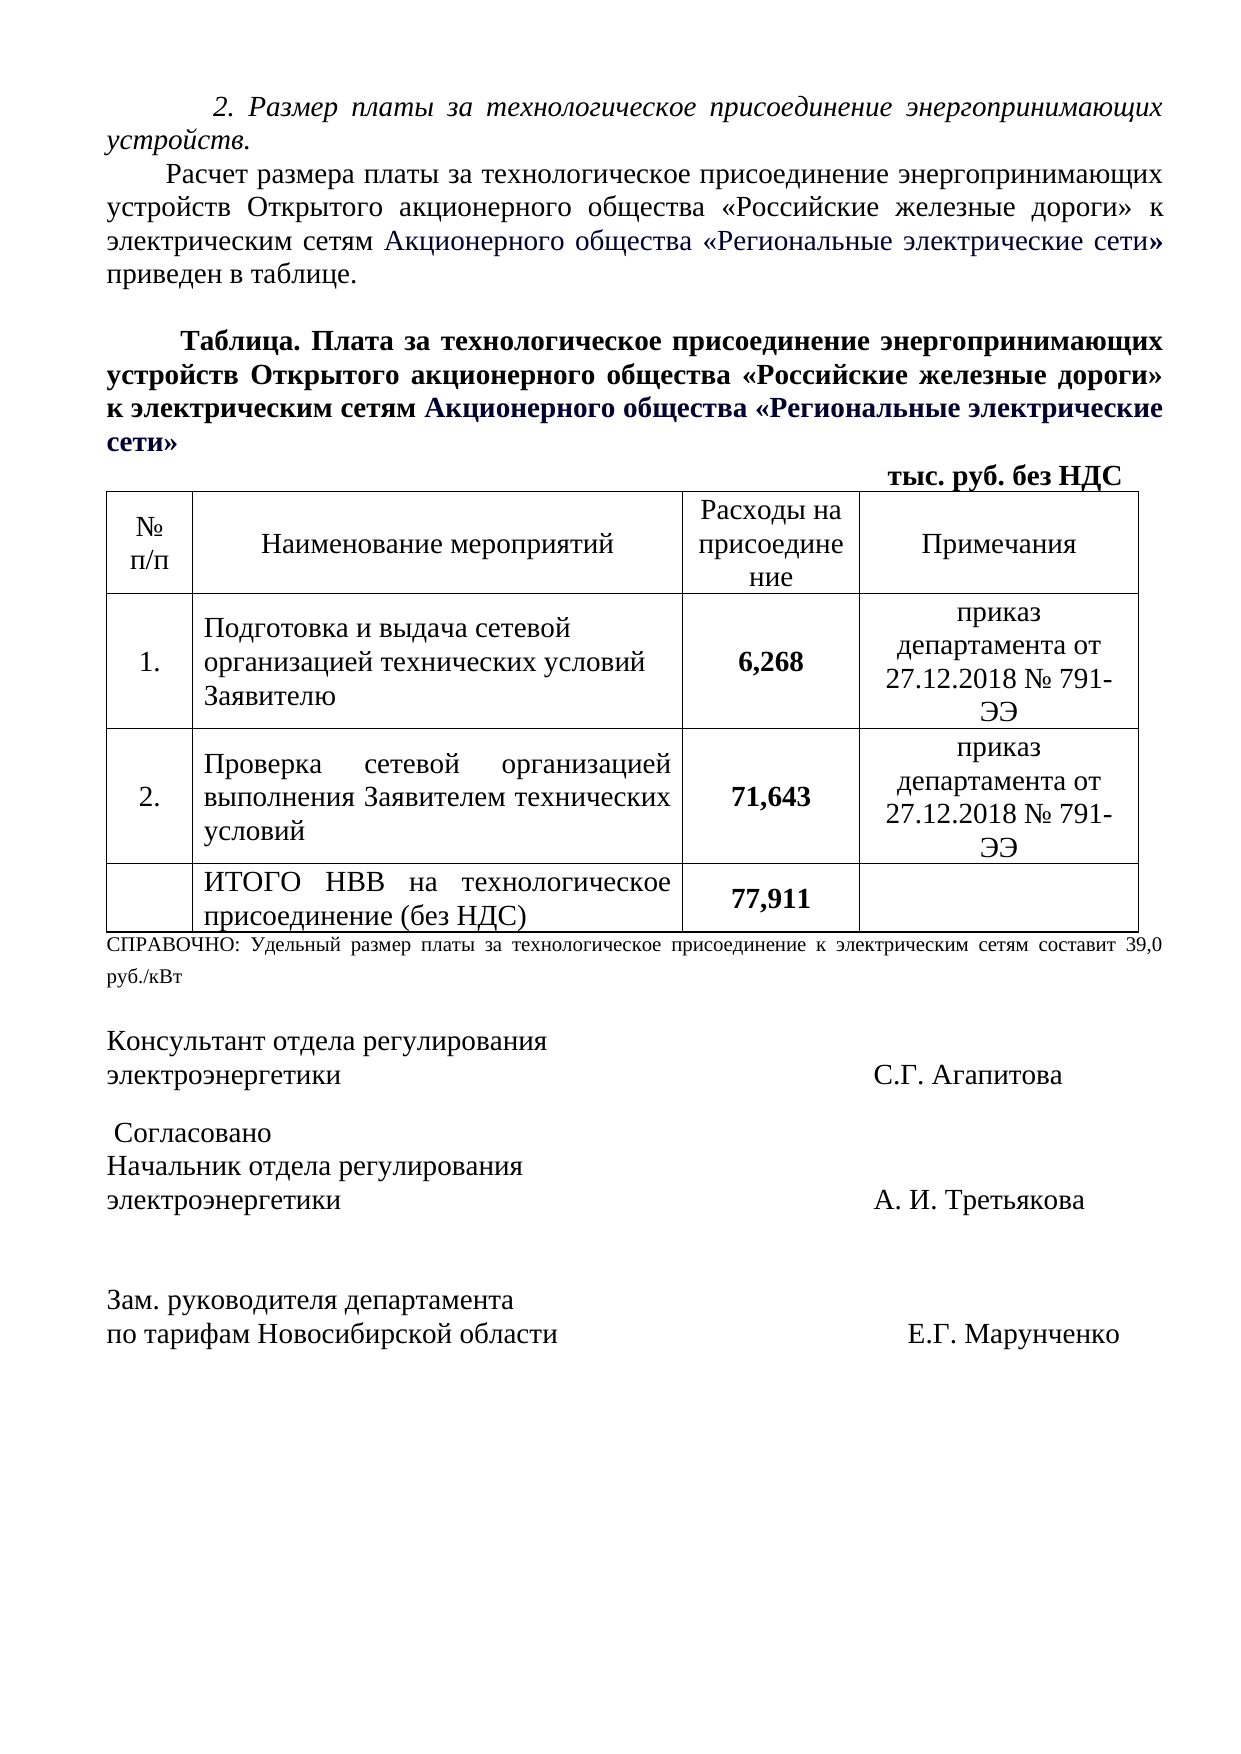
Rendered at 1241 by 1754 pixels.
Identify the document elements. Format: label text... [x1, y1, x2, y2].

table_cell [107, 864, 192, 931]
text электроэнергетики А. И. Третьякова [106, 1182, 1163, 1215]
table_header Наименование мероприятий [193, 492, 682, 593]
table_cell 71,643 [683, 729, 859, 863]
text Согласовано [106, 1115, 1163, 1148]
text Консультант отдела регулирования [106, 1023, 1163, 1057]
table_cell [860, 864, 1138, 931]
text 2. Размер платы за технологическое присоединение энергопринимающих устройств. [106, 89, 1163, 156]
table_cell Подготовка и выдача сетевой организацией технических условий Заявителю [193, 594, 682, 728]
table_cell 77,911 [683, 864, 859, 931]
table_header Примечания [860, 492, 1138, 593]
text Зам. руководителя департамента [106, 1282, 1163, 1316]
table_header Расходы на присоединение [683, 492, 859, 593]
table_header № п/п [107, 492, 192, 593]
table_cell 2. [107, 729, 192, 863]
text Таблица. Плата за технологическое присоединение энергопринимающих устройств Открытого акционерного общества «Российские железные дороги» к электрическим сетям Акционерного общества «Региональные электрические сети» [106, 323, 1163, 458]
table_cell приказ департамента от 27.12.2018 № 791-ЭЭ [860, 594, 1138, 728]
text по тарифам Новосибирской области Е.Г. Марунченко [106, 1316, 1163, 1349]
text Начальник отдела регулирования [106, 1148, 1163, 1182]
table_cell приказ департамента от 27.12.2018 № 791-ЭЭ [860, 729, 1138, 863]
table_cell 6,268 [683, 594, 859, 728]
table_cell 1. [107, 594, 192, 728]
table_cell ИТОГО НВВ на технологическое присоединение (без НДС) [193, 864, 682, 931]
text Расчет размера платы за технологическое присоединение энергопринимающих устройств Открытого акционерного общества «Российские железные дороги» к электрическим сетям Акционерного общества «Региональные электрические сети» приведен в таблице. [106, 156, 1163, 290]
text электроэнергетики С.Г. Агапитова [106, 1057, 1163, 1091]
text тыс. руб. без НДС [106, 458, 1163, 491]
table_cell Проверка сетевой организацией выполнения Заявителем технических условий [193, 729, 682, 863]
text СПРАВОЧНО: Удельный размер платы за технологическое присоединение к электрическим сетям составит 39,0 руб./кВт [106, 932, 1163, 990]
